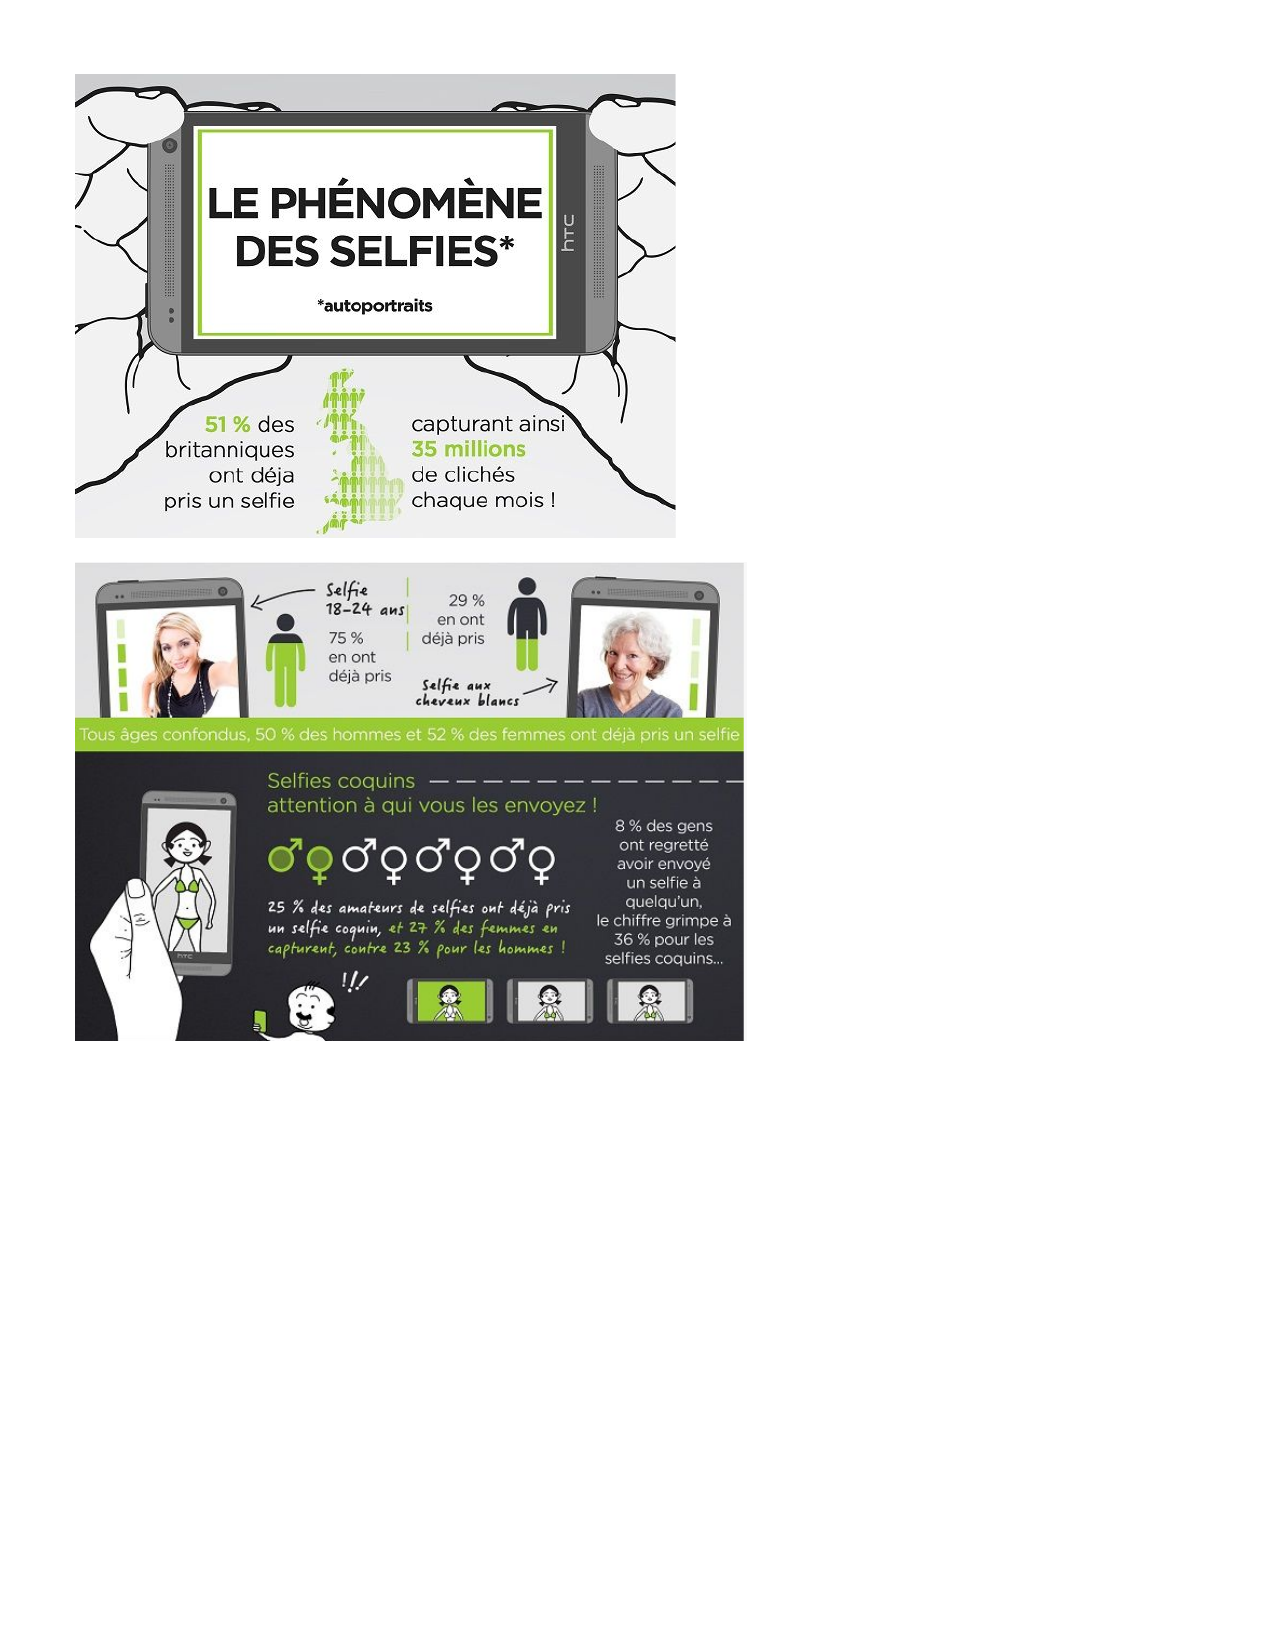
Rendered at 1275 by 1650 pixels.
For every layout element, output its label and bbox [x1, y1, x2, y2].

picture [75, 562, 747, 1041]
picture [75, 74, 676, 538]
